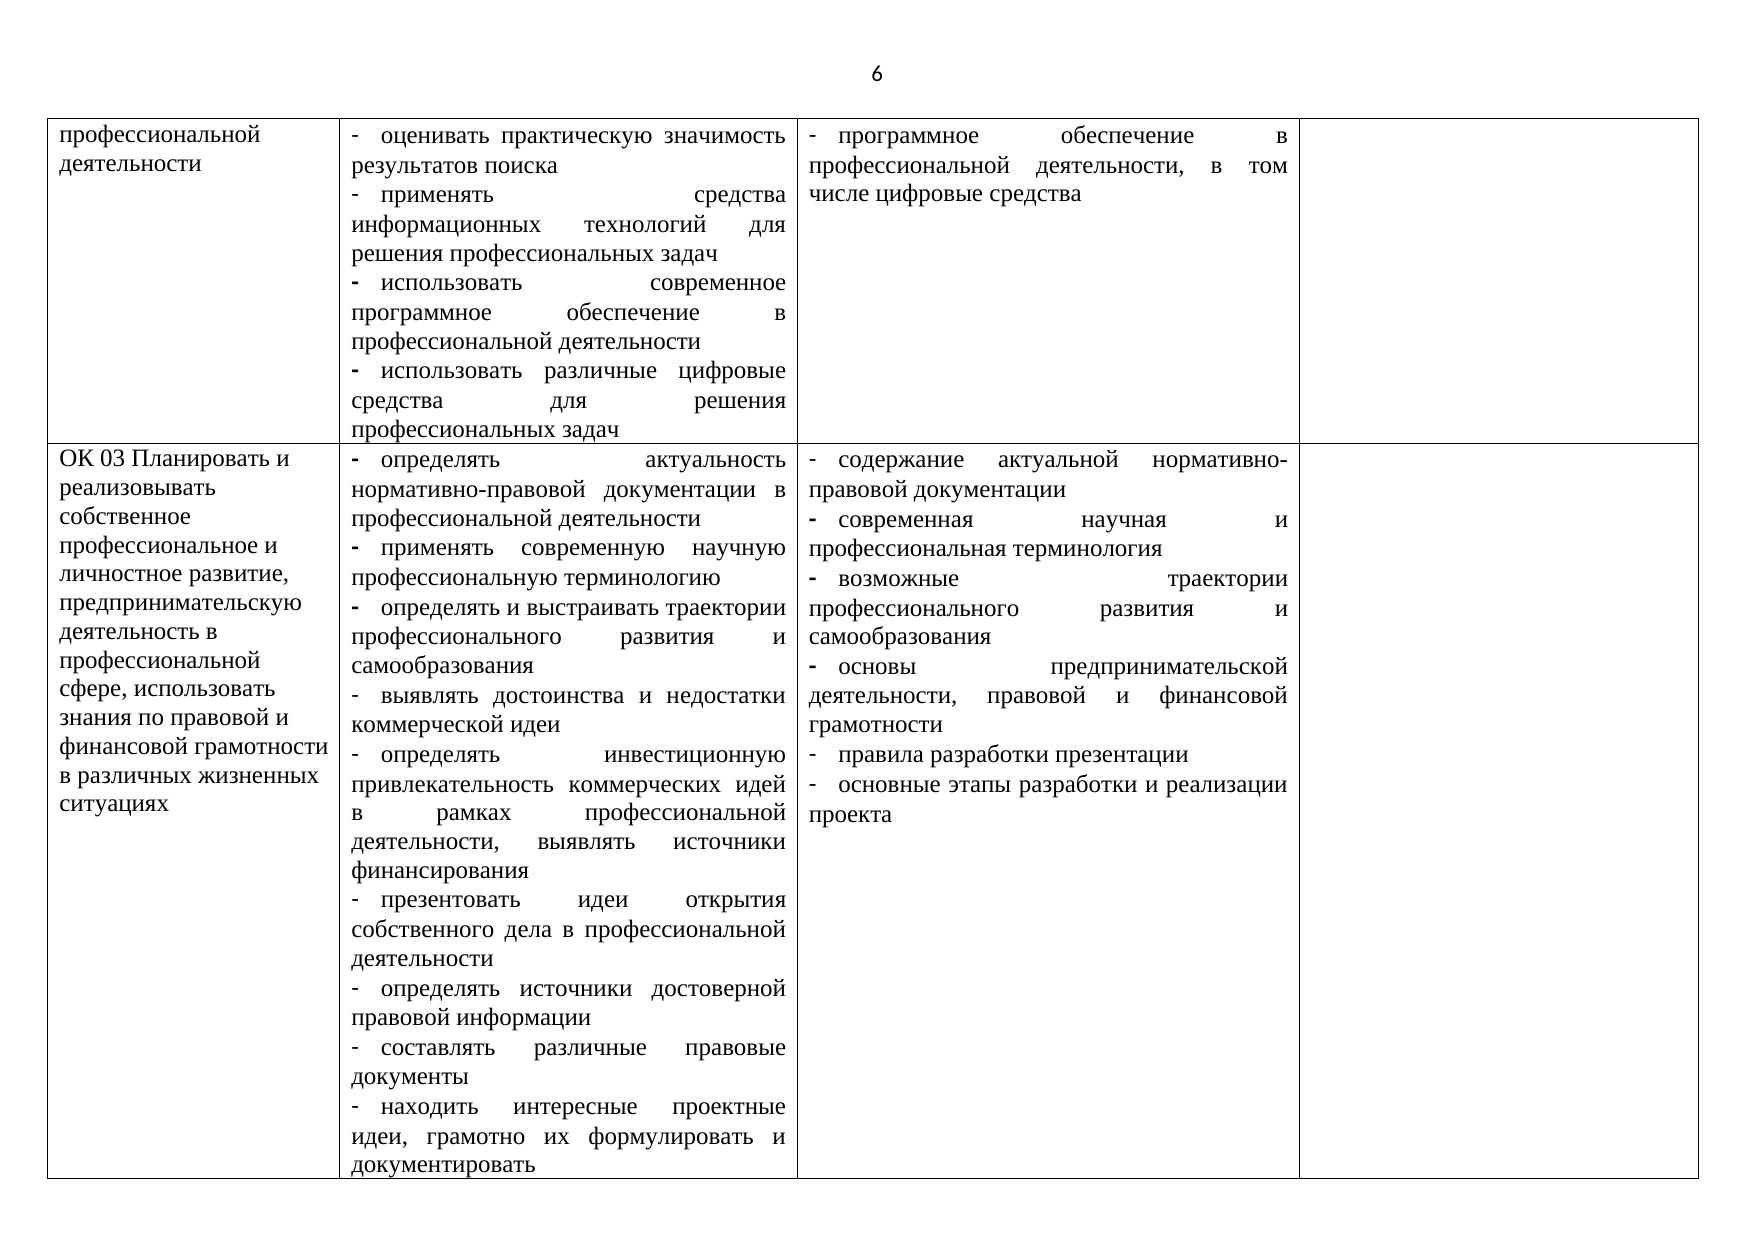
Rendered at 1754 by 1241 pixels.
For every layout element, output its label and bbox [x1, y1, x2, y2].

table_cell [1300, 444, 1698, 1178]
table_cell [48, 119, 339, 442]
table_cell [340, 119, 797, 442]
table_cell [798, 119, 1299, 442]
table_cell [48, 444, 339, 1178]
table_cell [340, 444, 797, 1178]
table_cell [1300, 119, 1698, 442]
table_cell [798, 444, 1299, 1178]
